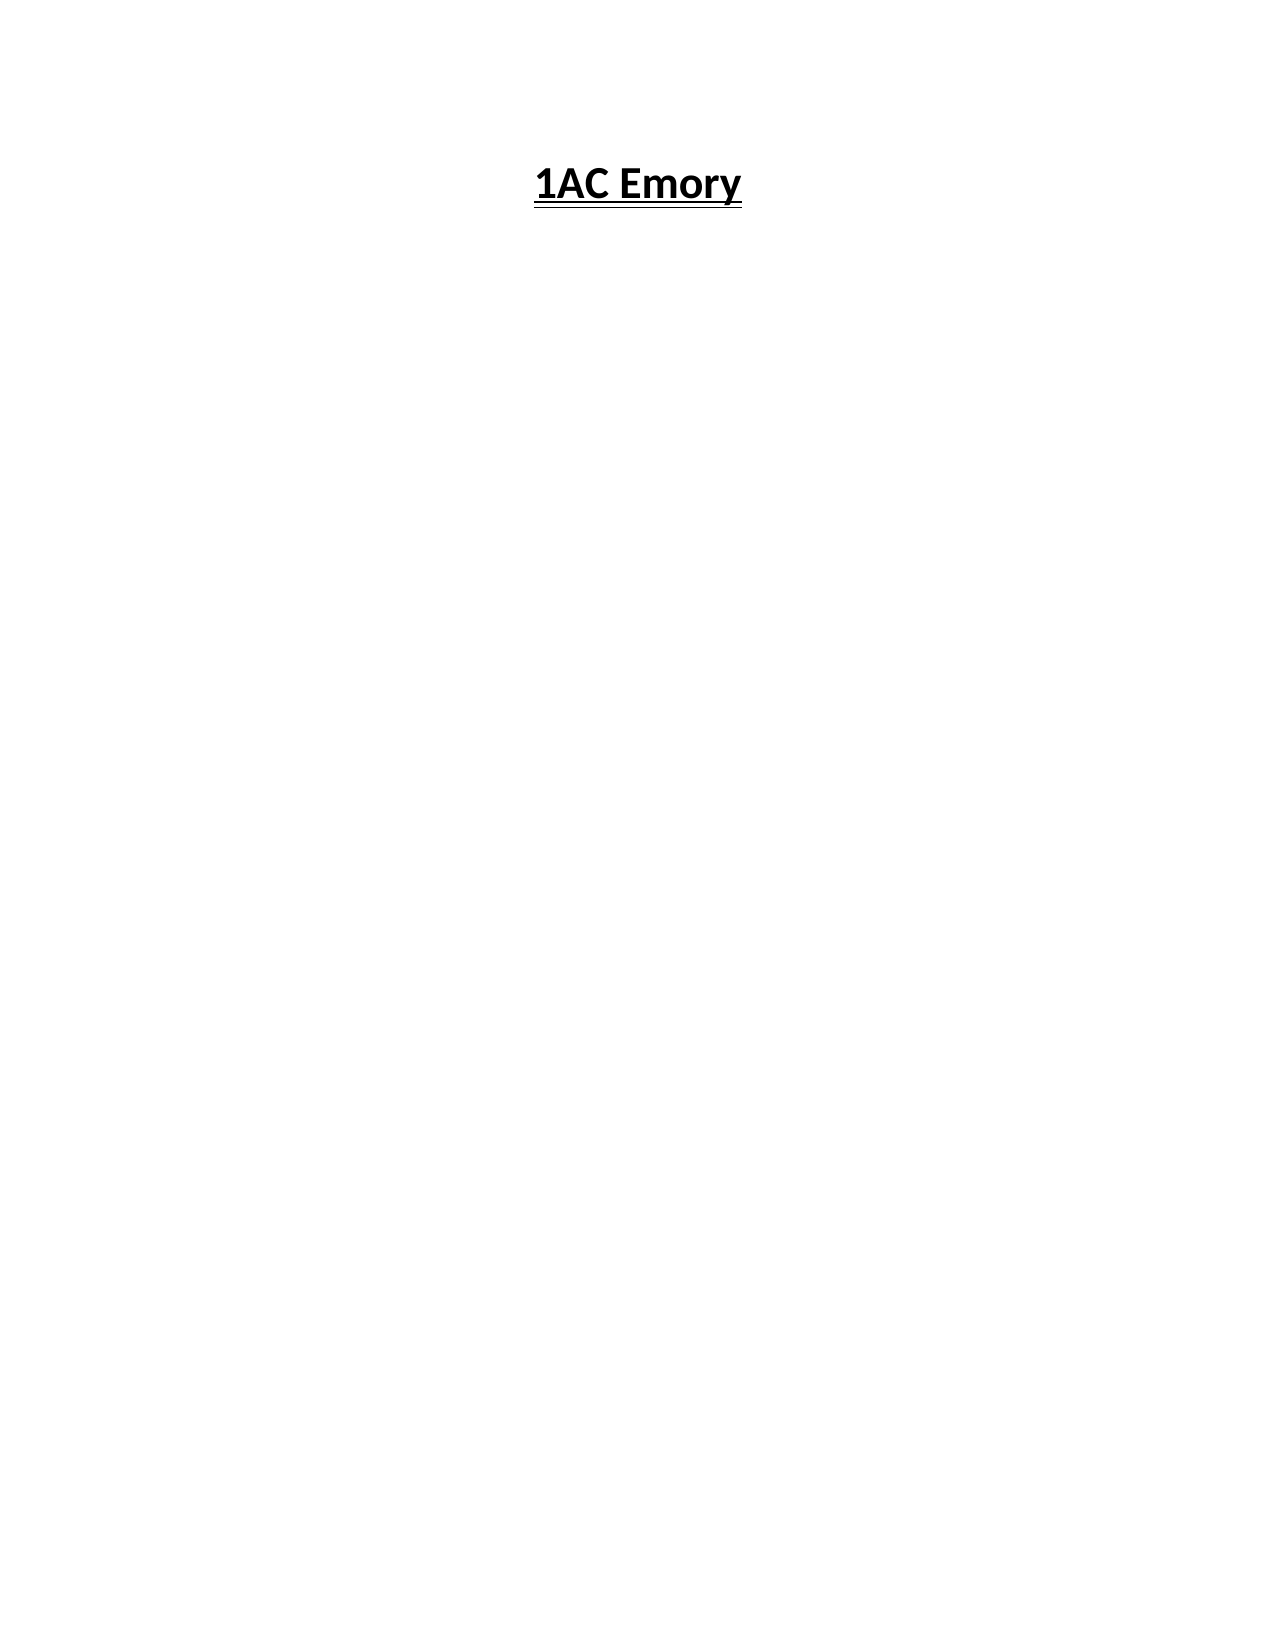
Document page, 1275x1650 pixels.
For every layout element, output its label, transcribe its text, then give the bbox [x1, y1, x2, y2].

subtitle 1AC Emory [150, 154, 1125, 210]
